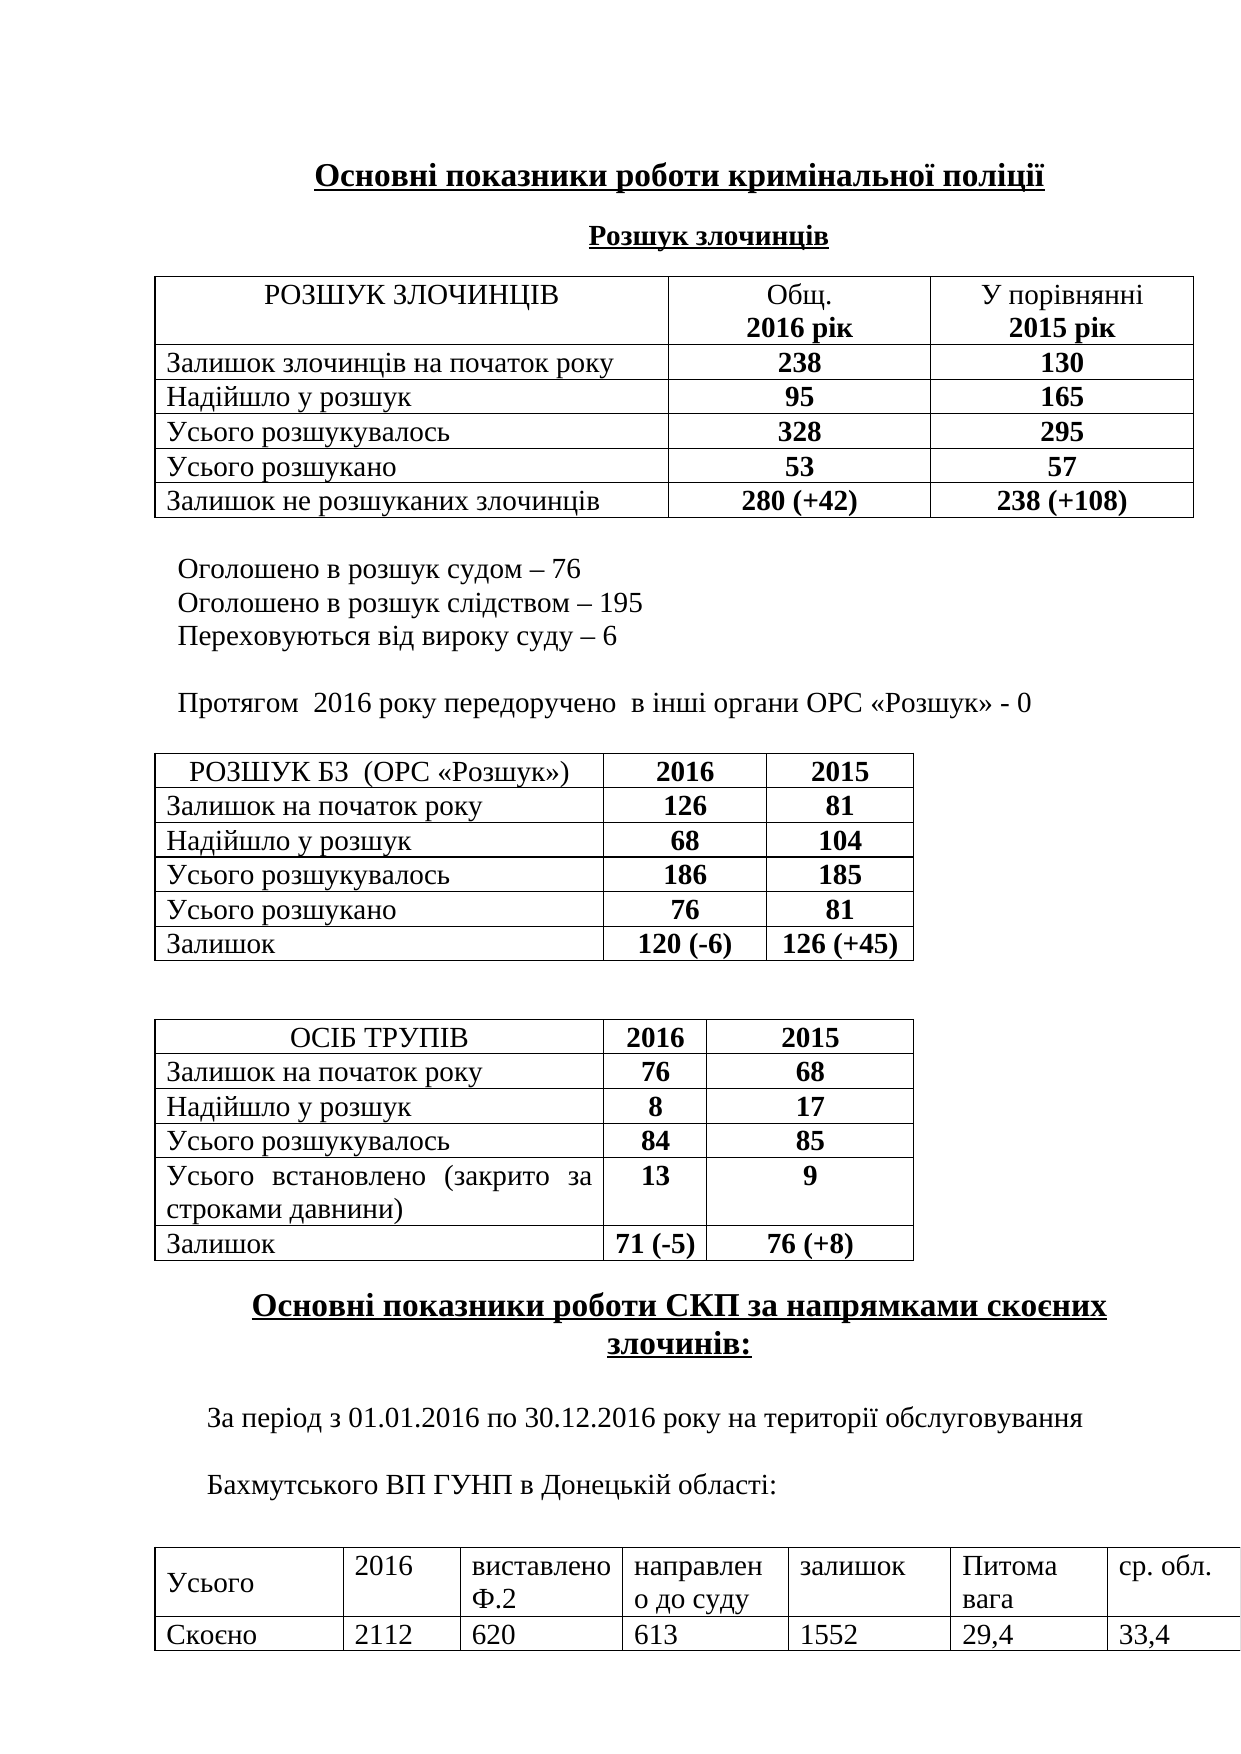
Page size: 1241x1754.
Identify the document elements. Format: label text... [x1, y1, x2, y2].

table_header залишок [789, 1548, 950, 1616]
table_cell Усього встановлено (закрито за строками давнини) [156, 1158, 603, 1225]
table_cell 84 [604, 1124, 706, 1157]
table_cell Залишок на початок року [156, 788, 603, 822]
table_cell 280 (+42) [669, 483, 930, 517]
table_cell Усього розшукано [156, 892, 603, 926]
table_cell 186 [604, 858, 766, 891]
table_cell Залишок на початок року [156, 1054, 603, 1088]
table_header 2016 [604, 1020, 706, 1053]
table_cell 165 [931, 380, 1193, 413]
table_cell 120 (-6) [604, 927, 766, 960]
table_cell Скоєно [156, 1617, 343, 1650]
table_cell Усього розшукувалось [156, 858, 603, 891]
table_header Усього [156, 1548, 343, 1616]
table_cell 295 [931, 414, 1193, 448]
table_cell 95 [669, 380, 930, 413]
table_cell 13 [604, 1158, 706, 1225]
table_header направлено до суду [623, 1548, 788, 1616]
table_cell 68 [707, 1054, 913, 1088]
table_header 2016 [604, 754, 766, 787]
table_header ср. обл. [1108, 1548, 1240, 1616]
table_header РОЗШУК БЗ (ОРС «Розшук») [156, 754, 603, 787]
table_cell 104 [767, 823, 913, 856]
table_cell 1552 [789, 1617, 950, 1650]
table_cell 8 [604, 1089, 706, 1122]
table_cell 328 [669, 414, 930, 448]
table_cell Надійшло у розшук [156, 380, 668, 413]
table_cell 76 (+8) [707, 1226, 913, 1260]
table_cell 81 [767, 892, 913, 926]
table_cell 76 [604, 892, 766, 926]
table_cell 9 [707, 1158, 913, 1225]
table_cell Усього розшукувалось [156, 1124, 603, 1157]
table_cell 71 (-5) [604, 1226, 706, 1260]
table_cell 57 [931, 449, 1193, 482]
table_cell 126 [604, 788, 766, 822]
table_cell Залишок не розшуканих злочинців [156, 483, 668, 517]
table_cell 130 [931, 345, 1193, 378]
table_cell Залишок злочинців на початок року [156, 345, 668, 378]
table_cell 68 [604, 823, 766, 856]
table_header виставлено Ф.2 [461, 1548, 622, 1616]
table_header РОЗШУК ЗЛОЧИНЦІВ [156, 277, 668, 344]
text Основні показники роботи СКП за напрямками скоєних злочинів: [177, 1285, 1181, 1362]
table_cell Залишок [156, 927, 603, 960]
table_cell Надійшло у розшук [156, 823, 603, 856]
text Оголошено в розшук судом – 76 [177, 551, 1181, 585]
table_header Питома вага [951, 1548, 1107, 1616]
table_header 2015 [767, 754, 913, 787]
table_header 2016 [344, 1548, 460, 1616]
table_cell 53 [669, 449, 930, 482]
table_cell 33,4 [1108, 1617, 1240, 1650]
table_cell 185 [767, 858, 913, 891]
table_cell Усього розшукано [156, 449, 668, 482]
table_cell 620 [461, 1617, 622, 1650]
text За період з 01.01.2016 по 30.12.2016 року на території обслуговування Бахмутського ВП ГУНП в Донецькій області: [207, 1400, 1181, 1501]
table_cell 81 [767, 788, 913, 822]
table_header У порівнянні 2015 рік [931, 277, 1193, 344]
table_cell 238 (+108) [931, 483, 1193, 517]
table_cell Надійшло у розшук [156, 1089, 603, 1122]
text Основні показники роботи кримінальної поліції [177, 156, 1181, 194]
table_cell 76 [604, 1054, 706, 1088]
table_header 2015 [707, 1020, 913, 1053]
text Переховуються від вироку суду – 6 [177, 618, 1181, 652]
table_header Общ. 2016 рік [669, 277, 930, 344]
table_cell 238 [669, 345, 930, 378]
table_cell 613 [623, 1617, 788, 1650]
table_cell 126 (+45) [767, 927, 913, 960]
text Розшук злочинців [177, 218, 1181, 252]
table_header ОСІБ ТРУПІВ [156, 1020, 603, 1053]
table_cell Усього розшукувалось [156, 414, 668, 448]
table_cell 2112 [344, 1617, 460, 1650]
table_cell 17 [707, 1089, 913, 1122]
text Оголошено в розшук слідством – 195 [177, 585, 1181, 618]
table_cell Залишок [156, 1226, 603, 1260]
table_cell 29,4 [951, 1617, 1107, 1650]
table_cell 85 [707, 1124, 913, 1157]
text Протягом 2016 року передоручено в інші органи ОРС «Розшук» - 0 [177, 686, 1181, 719]
